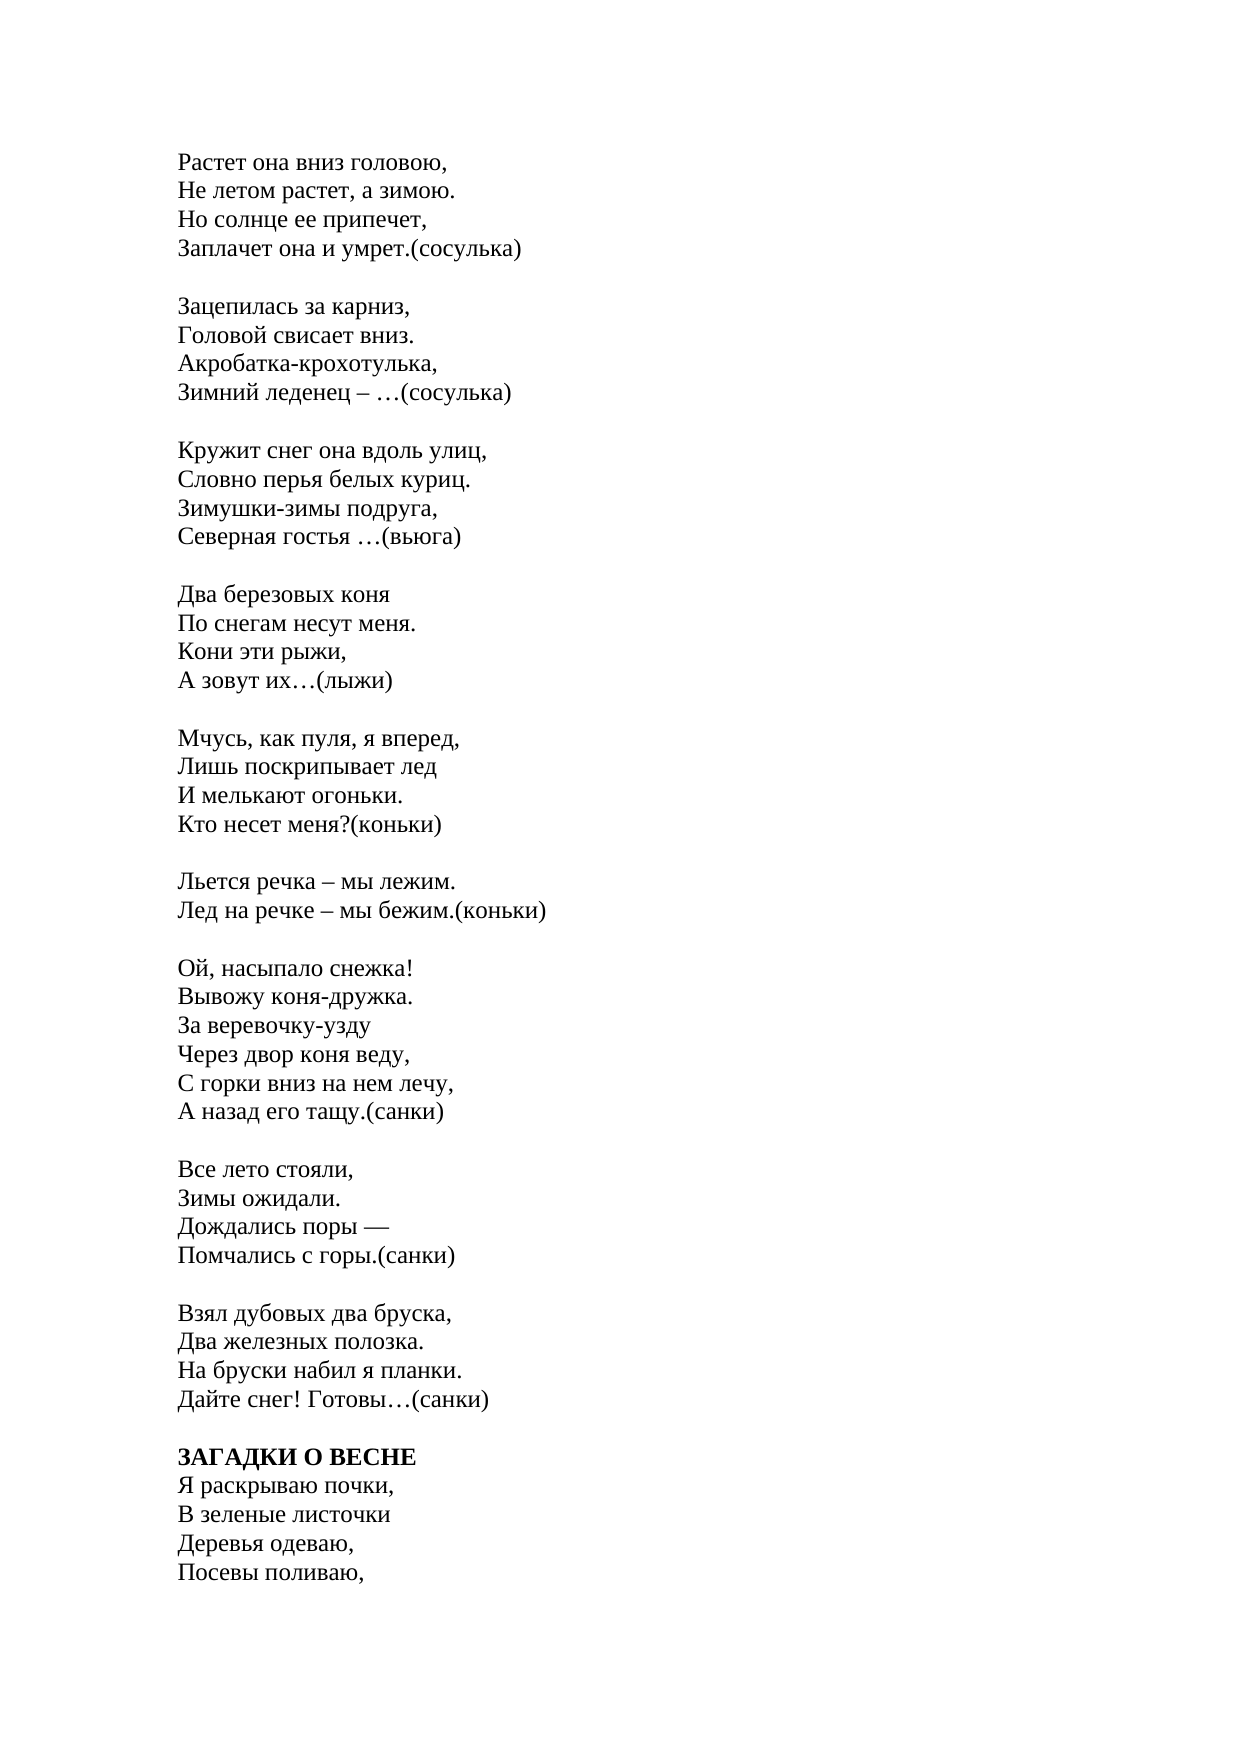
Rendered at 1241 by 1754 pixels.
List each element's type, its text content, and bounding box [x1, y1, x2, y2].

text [177, 118, 1152, 262]
text Кружит снег она вдоль улиц, Словно перья белых куриц. Зимушки-зимы подруга, Северная гостья …(вьюга) Два березовых коня По снегам несут меня. Кони эти рыжи, А зовут их…(лыжи) Мчусь, как пуля, я вперед, Лишь поскрипывает лед И мелькают огоньки. Кто несет меня?(коньки) Льется речка – мы лежим. Лед на речке – мы бежим.(коньки) Ой, насыпало снежка! Вывожу коня-дружка. За веревочку-узду Через двор коня веду, С горки вниз на нем лечу, А назад его тащу.(санки) Все лето стояли, Зимы ожидали. Дождались поры — Помчались с горы.(санки) Взял дубовых два бруска, Два железных полозка. На бруски набил я планки. Дайте снег! Готовы…(санки) [177, 435, 1152, 1413]
text Зацепилась за карниз, Головой свисает вниз. Акробатка-крохотулька, Зимний леденец – …(сосулька) [177, 291, 1152, 406]
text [177, 1442, 1152, 1586]
